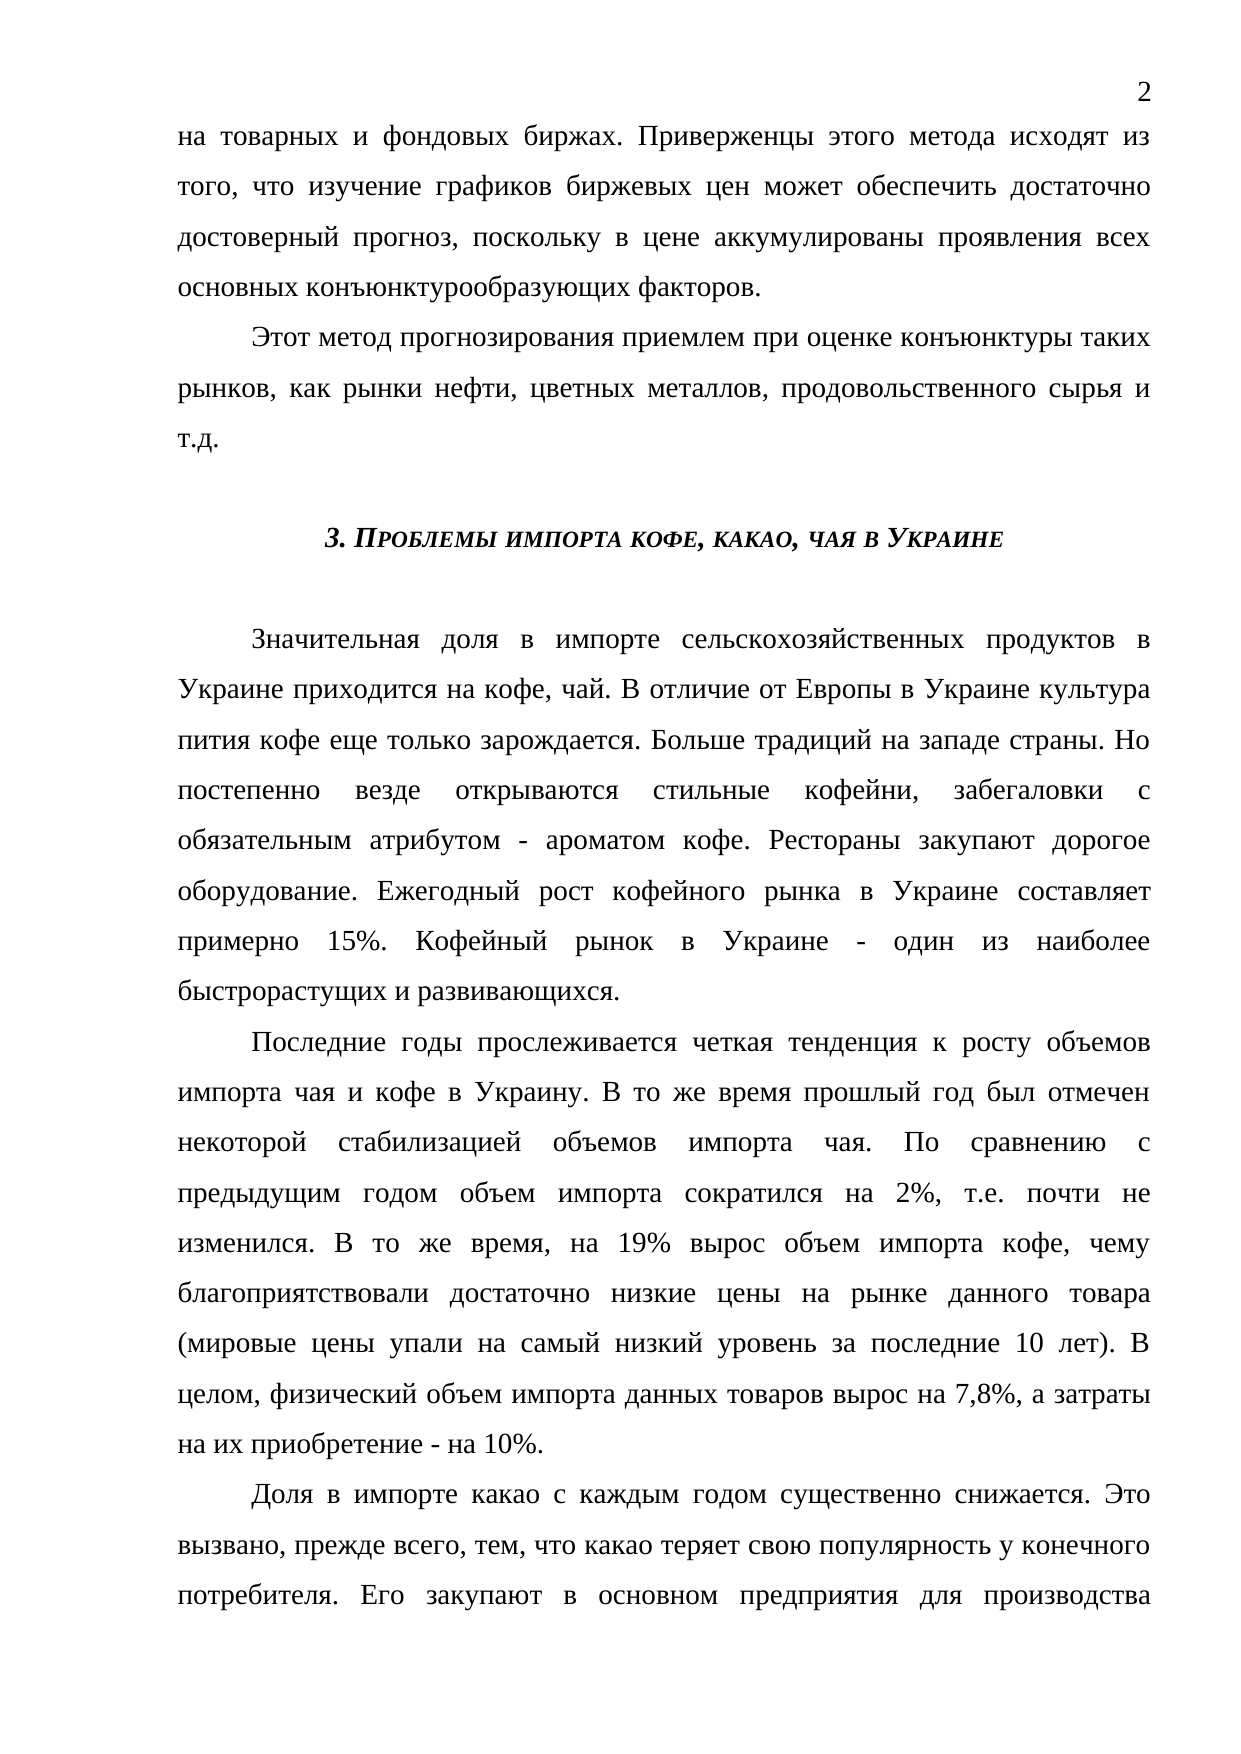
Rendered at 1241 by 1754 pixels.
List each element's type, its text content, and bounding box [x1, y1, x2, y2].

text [177, 118, 1152, 303]
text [177, 1477, 1152, 1611]
text Этот метод прогнозирования приемлем при оценке конъюнктуры таких рынков, как рынки нефти, цветных металлов, продовольственного сырья и т.д. [177, 319, 1152, 453]
subtitle 3. Проблемы импорта кофе, какао, чая в Украине [177, 521, 1152, 554]
text Последние годы прослеживается четкая тенденция к росту объемов импорта чая и кофе в Украину. В то же время прошлый год был отмечен некоторой стабилизацией объемов импорта чая. По сравнению с предыдущим годом объем импорта сократился на 2%, т.е. почти не изменился. В то же время, на 19% вырос объем импорта кофе, чему благоприятствовали достаточно низкие цены на рынке данного товара (мировые цены упали на самый низкий уровень за последние 10 лет). В целом, физический объем импорта данных товаров вырос на 7,8%, а затраты на их приобретение - на 10%. [177, 1024, 1152, 1460]
text Значительная доля в импорте сельскохозяйственных продуктов в Украине приходится на кофе, чай. В отличие от Европы в Украине культура пития кофе еще только зарождается. Больше традиций на западе страны. Но постепенно везде открываются стильные кофейни, забегаловки с обязательным атрибутом - ароматом кофе. Рестораны закупают дорогое оборудование. Ежегодный рост кофейного рынка в Украине составляет примерно 15%. Кофейный рынок в Украине - один из наиболее быстрорастущих и развивающихся. [177, 621, 1152, 1007]
